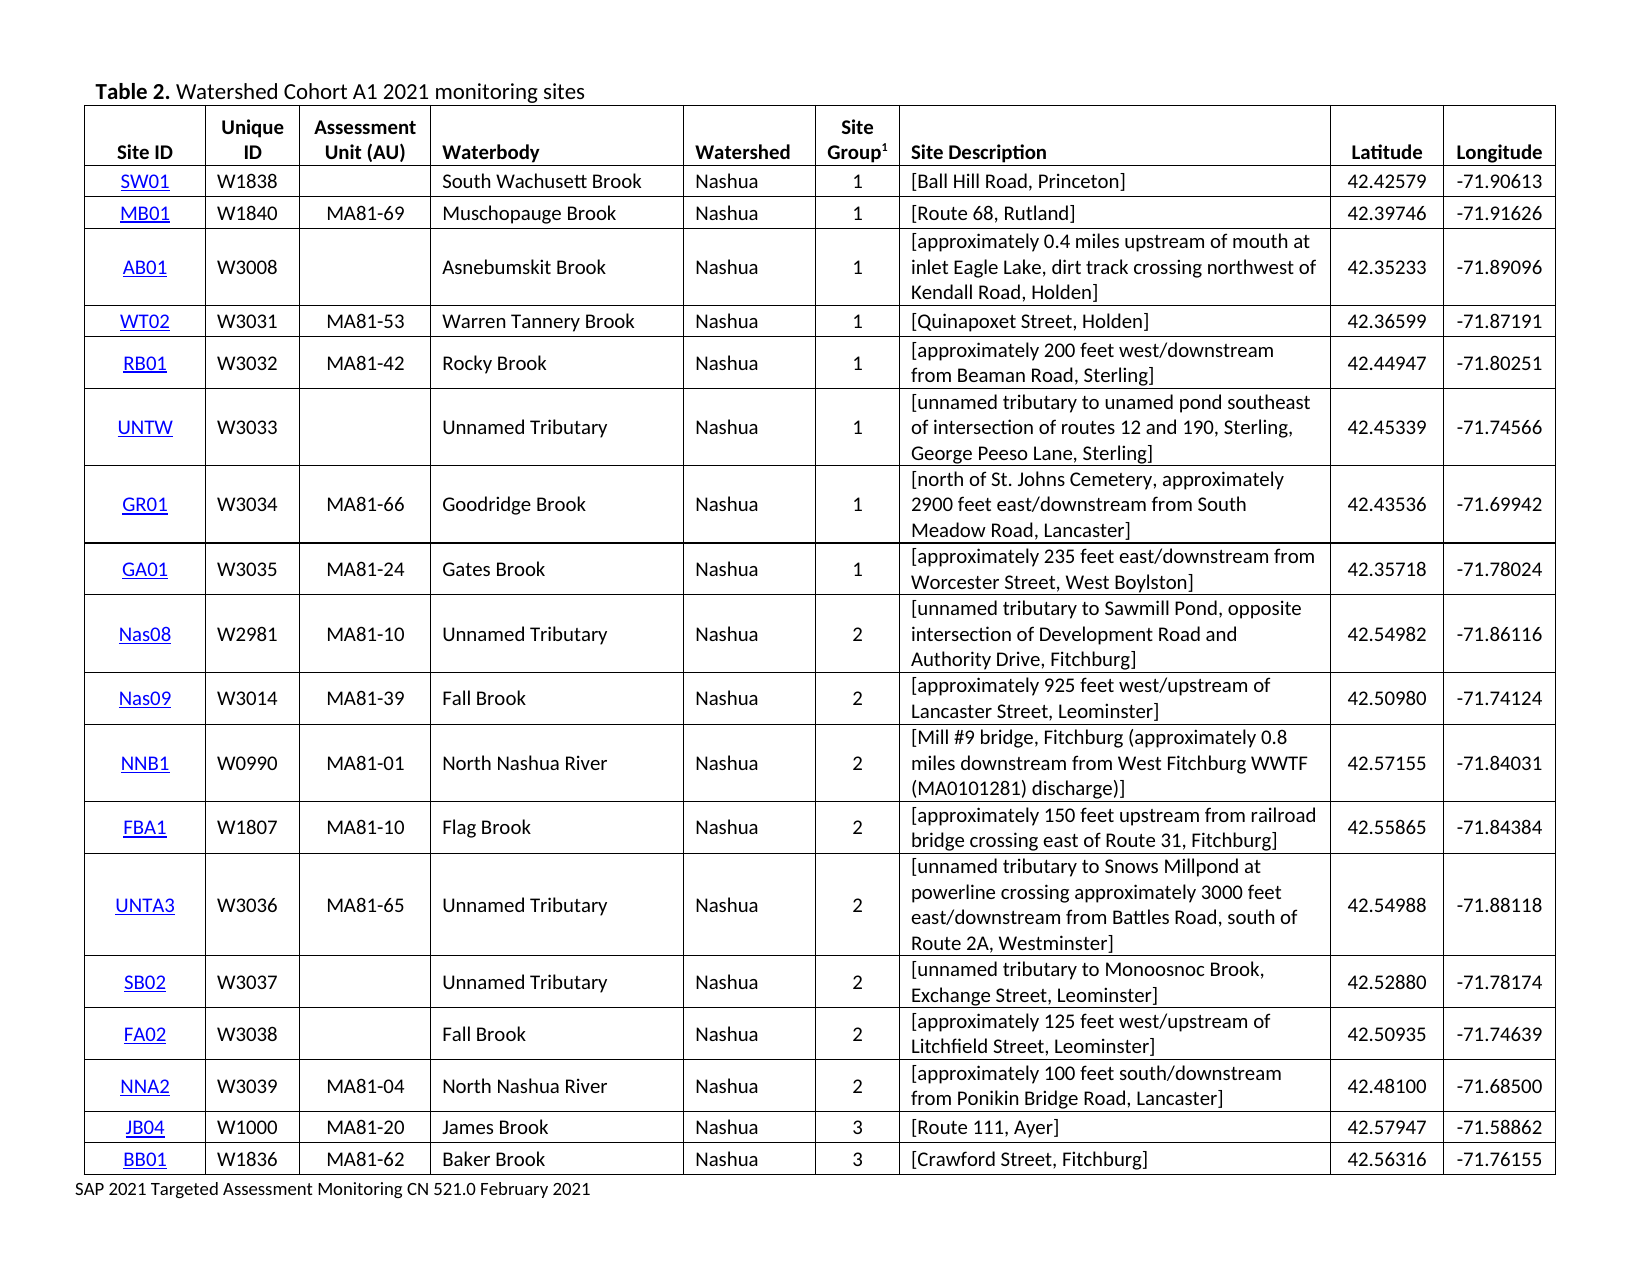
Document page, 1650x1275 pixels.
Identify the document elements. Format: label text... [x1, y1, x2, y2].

table_cell 42.45339 [1331, 389, 1443, 465]
table_cell Unnamed Tributary [431, 956, 683, 1007]
table_cell MA81-62 [300, 1143, 430, 1173]
table_cell 1 [816, 389, 899, 465]
table_cell 2 [816, 725, 899, 801]
table_cell -71.84384 [1444, 802, 1555, 853]
table_cell MA81-20 [300, 1112, 430, 1142]
table_header Table 2. Watershed Cohort A1 2021 monitoring sites [84, 75, 1556, 105]
table_cell Nashua [684, 725, 815, 801]
table_cell Nas08 [85, 595, 205, 672]
table_cell [300, 389, 430, 465]
table_cell 2 [816, 673, 899, 723]
table_cell [unnamed tributary to Monoosnoc Brook, Exchange Street, Leominster] [900, 956, 1330, 1007]
table_cell [unnamed tributary to unamed pond southeast of intersection of routes 12 and 190, Sterling, George Peeso Lane, Sterling] [900, 389, 1330, 465]
table_cell Nashua [684, 544, 815, 594]
table_cell 42.36599 [1331, 306, 1443, 336]
table_cell Flag Brook [431, 802, 683, 853]
table_cell MA81-53 [300, 306, 430, 336]
table_cell W3039 [206, 1060, 299, 1111]
table_cell Waterbody [431, 106, 683, 165]
table_cell MA81-10 [300, 802, 430, 853]
table_cell -71.90613 [1444, 166, 1555, 196]
table_cell 42.44947 [1331, 337, 1443, 388]
table_cell JB04 [85, 1112, 205, 1142]
table_cell RB01 [85, 337, 205, 388]
table_cell 42.54988 [1331, 854, 1443, 955]
table_cell -71.76155 [1444, 1143, 1555, 1173]
table_cell W1000 [206, 1112, 299, 1142]
table_cell 42.55865 [1331, 802, 1443, 853]
table_cell -71.87191 [1444, 306, 1555, 336]
table_cell Nas09 [85, 673, 205, 723]
table_cell Gates Brook [431, 544, 683, 594]
table_cell 42.57155 [1331, 725, 1443, 801]
table_cell Baker Brook [431, 1143, 683, 1173]
table_cell Nashua [684, 1112, 815, 1142]
table_cell [approximately 925 feet west/upstream of Lancaster Street, Leominster] [900, 673, 1330, 723]
table_cell W1838 [206, 166, 299, 196]
table_cell 3 [816, 1112, 899, 1142]
table_cell W3038 [206, 1008, 299, 1059]
table_cell Nashua [684, 1143, 815, 1173]
table_cell Nashua [684, 1008, 815, 1059]
table_cell [approximately 125 feet west/upstream of Litchfield Street, Leominster] [900, 1008, 1330, 1059]
table_cell 1 [816, 306, 899, 336]
table_cell -71.78024 [1444, 544, 1555, 594]
table_cell W3036 [206, 854, 299, 955]
table_cell 42.42579 [1331, 166, 1443, 196]
table_cell [approximately 235 feet east/downstream from Worcester Street, West Boylston] [900, 544, 1330, 594]
table_cell Latitude [1331, 106, 1443, 165]
table_cell Nashua [684, 854, 815, 955]
table_cell UNTW [85, 389, 205, 465]
table_cell [Quinapoxet Street, Holden] [900, 306, 1330, 336]
table_cell MA81-10 [300, 595, 430, 672]
table_cell MA81-69 [300, 197, 430, 227]
table_cell W1836 [206, 1143, 299, 1173]
table_cell 2 [816, 956, 899, 1007]
table_cell 1 [816, 466, 899, 542]
table_cell [Crawford Street, Fitchburg] [900, 1143, 1330, 1173]
table_cell Nashua [684, 389, 815, 465]
table_cell [Route 68, Rutland] [900, 197, 1330, 227]
table_cell -71.84031 [1444, 725, 1555, 801]
table_cell W1807 [206, 802, 299, 853]
table_cell -71.69942 [1444, 466, 1555, 542]
table_cell 1 [816, 337, 899, 388]
table_cell W3034 [206, 466, 299, 542]
table_cell UNTA3 [85, 854, 205, 955]
table_cell Nashua [684, 466, 815, 542]
table_cell Goodridge Brook [431, 466, 683, 542]
table_cell [unnamed tributary to Snows Millpond at powerline crossing approximately 3000 feet east/downstream from Battles Road, south of Route 2A, Westminster] [900, 854, 1330, 955]
table_cell 2 [816, 1060, 899, 1111]
table_cell 42.50935 [1331, 1008, 1443, 1059]
table_cell 1 [816, 544, 899, 594]
table_cell Nashua [684, 229, 815, 305]
table_cell -71.68500 [1444, 1060, 1555, 1111]
table_cell W2981 [206, 595, 299, 672]
table_cell NNB1 [85, 725, 205, 801]
table_cell 2 [816, 802, 899, 853]
table_cell AB01 [85, 229, 205, 305]
table_cell -71.80251 [1444, 337, 1555, 388]
table_cell [300, 956, 430, 1007]
table_cell Site Description [900, 106, 1330, 165]
table_cell [300, 229, 430, 305]
table_cell Unnamed Tributary [431, 389, 683, 465]
table_cell [approximately 0.4 miles upstream of mouth at inlet Eagle Lake, dirt track crossing northwest of Kendall Road, Holden] [900, 229, 1330, 305]
table_cell FBA1 [85, 802, 205, 853]
table_cell Nashua [684, 337, 815, 388]
table_cell Warren Tannery Brook [431, 306, 683, 336]
table_cell W0990 [206, 725, 299, 801]
table_cell Asnebumskit Brook [431, 229, 683, 305]
table_cell -71.74566 [1444, 389, 1555, 465]
table_cell [unnamed tributary to Sawmill Pond, opposite intersection of Development Road and Authority Drive, Fitchburg] [900, 595, 1330, 672]
table_cell MA81-42 [300, 337, 430, 388]
table_cell 2 [816, 595, 899, 672]
table_cell FA02 [85, 1008, 205, 1059]
table_cell MA81-24 [300, 544, 430, 594]
table_cell GA01 [85, 544, 205, 594]
table_cell Nashua [684, 166, 815, 196]
table_cell NNA2 [85, 1060, 205, 1111]
table_cell Assessment Unit (AU) [300, 106, 430, 165]
table_cell Muschopauge Brook [431, 197, 683, 227]
table_cell 42.35233 [1331, 229, 1443, 305]
table_cell W3031 [206, 306, 299, 336]
table_cell 42.39746 [1331, 197, 1443, 227]
table_cell W3014 [206, 673, 299, 723]
table_cell [300, 166, 430, 196]
table_cell James Brook [431, 1112, 683, 1142]
table_cell -71.74639 [1444, 1008, 1555, 1059]
table_cell 2 [816, 1008, 899, 1059]
table_cell -71.86116 [1444, 595, 1555, 672]
table_cell W3035 [206, 544, 299, 594]
table_cell SB02 [85, 956, 205, 1007]
table_cell 42.35718 [1331, 544, 1443, 594]
table_cell MA81-39 [300, 673, 430, 723]
table_cell [approximately 150 feet upstream from railroad bridge crossing east of Route 31, Fitchburg] [900, 802, 1330, 853]
table_cell [approximately 100 feet south/downstream from Ponikin Bridge Road, Lancaster] [900, 1060, 1330, 1111]
table_cell 1 [816, 166, 899, 196]
table_cell Nashua [684, 673, 815, 723]
table_cell Unnamed Tributary [431, 595, 683, 672]
table_cell North Nashua River [431, 1060, 683, 1111]
table_cell Unnamed Tributary [431, 854, 683, 955]
table_cell Site Group1 [816, 106, 899, 165]
table_cell 42.56316 [1331, 1143, 1443, 1173]
table_cell -71.88118 [1444, 854, 1555, 955]
table_cell Nashua [684, 306, 815, 336]
table_cell Longitude [1444, 106, 1555, 165]
table_cell 42.43536 [1331, 466, 1443, 542]
table_cell Nashua [684, 956, 815, 1007]
table_cell 2 [816, 854, 899, 955]
table_cell North Nashua River [431, 725, 683, 801]
table_cell Nashua [684, 197, 815, 227]
table_cell [north of St. Johns Cemetery, approximately 2900 feet east/downstream from South Meadow Road, Lancaster] [900, 466, 1330, 542]
table_cell 42.52880 [1331, 956, 1443, 1007]
table_cell W3008 [206, 229, 299, 305]
table_cell Nashua [684, 1060, 815, 1111]
table_cell 3 [816, 1143, 899, 1173]
table_cell Site ID [85, 106, 205, 165]
table_cell W1840 [206, 197, 299, 227]
table_cell 42.50980 [1331, 673, 1443, 723]
table_cell -71.91626 [1444, 197, 1555, 227]
table_cell MA81-04 [300, 1060, 430, 1111]
table_cell W3032 [206, 337, 299, 388]
table_cell Rocky Brook [431, 337, 683, 388]
table_cell Unique ID [206, 106, 299, 165]
table_cell MA81-66 [300, 466, 430, 542]
table_cell [Ball Hill Road, Princeton] [900, 166, 1330, 196]
table_cell Watershed [684, 106, 815, 165]
table_cell MB01 [85, 197, 205, 227]
table_cell WT02 [85, 306, 205, 336]
table_cell BB01 [85, 1143, 205, 1173]
table_cell W3037 [206, 956, 299, 1007]
table_cell Nashua [684, 802, 815, 853]
table_cell MA81-65 [300, 854, 430, 955]
table_cell 42.57947 [1331, 1112, 1443, 1142]
table_cell GR01 [85, 466, 205, 542]
table_cell -71.58862 [1444, 1112, 1555, 1142]
table_cell 1 [816, 197, 899, 227]
table_cell Nashua [684, 595, 815, 672]
table_cell [approximately 200 feet west/downstream from Beaman Road, Sterling] [900, 337, 1330, 388]
table_cell [Route 111, Ayer] [900, 1112, 1330, 1142]
table_cell -71.89096 [1444, 229, 1555, 305]
table_cell -71.74124 [1444, 673, 1555, 723]
table_cell SW01 [85, 166, 205, 196]
table_cell MA81-01 [300, 725, 430, 801]
table_cell Fall Brook [431, 673, 683, 723]
table_cell Fall Brook [431, 1008, 683, 1059]
table_cell [Mill #9 bridge, Fitchburg (approximately 0.8 miles downstream from West Fitchburg WWTF (MA0101281) discharge)] [900, 725, 1330, 801]
table_cell [300, 1008, 430, 1059]
table_cell South Wachusett Brook [431, 166, 683, 196]
table_cell -71.78174 [1444, 956, 1555, 1007]
table_cell W3033 [206, 389, 299, 465]
table_cell 1 [816, 229, 899, 305]
table_cell 42.54982 [1331, 595, 1443, 672]
table_cell 42.48100 [1331, 1060, 1443, 1111]
